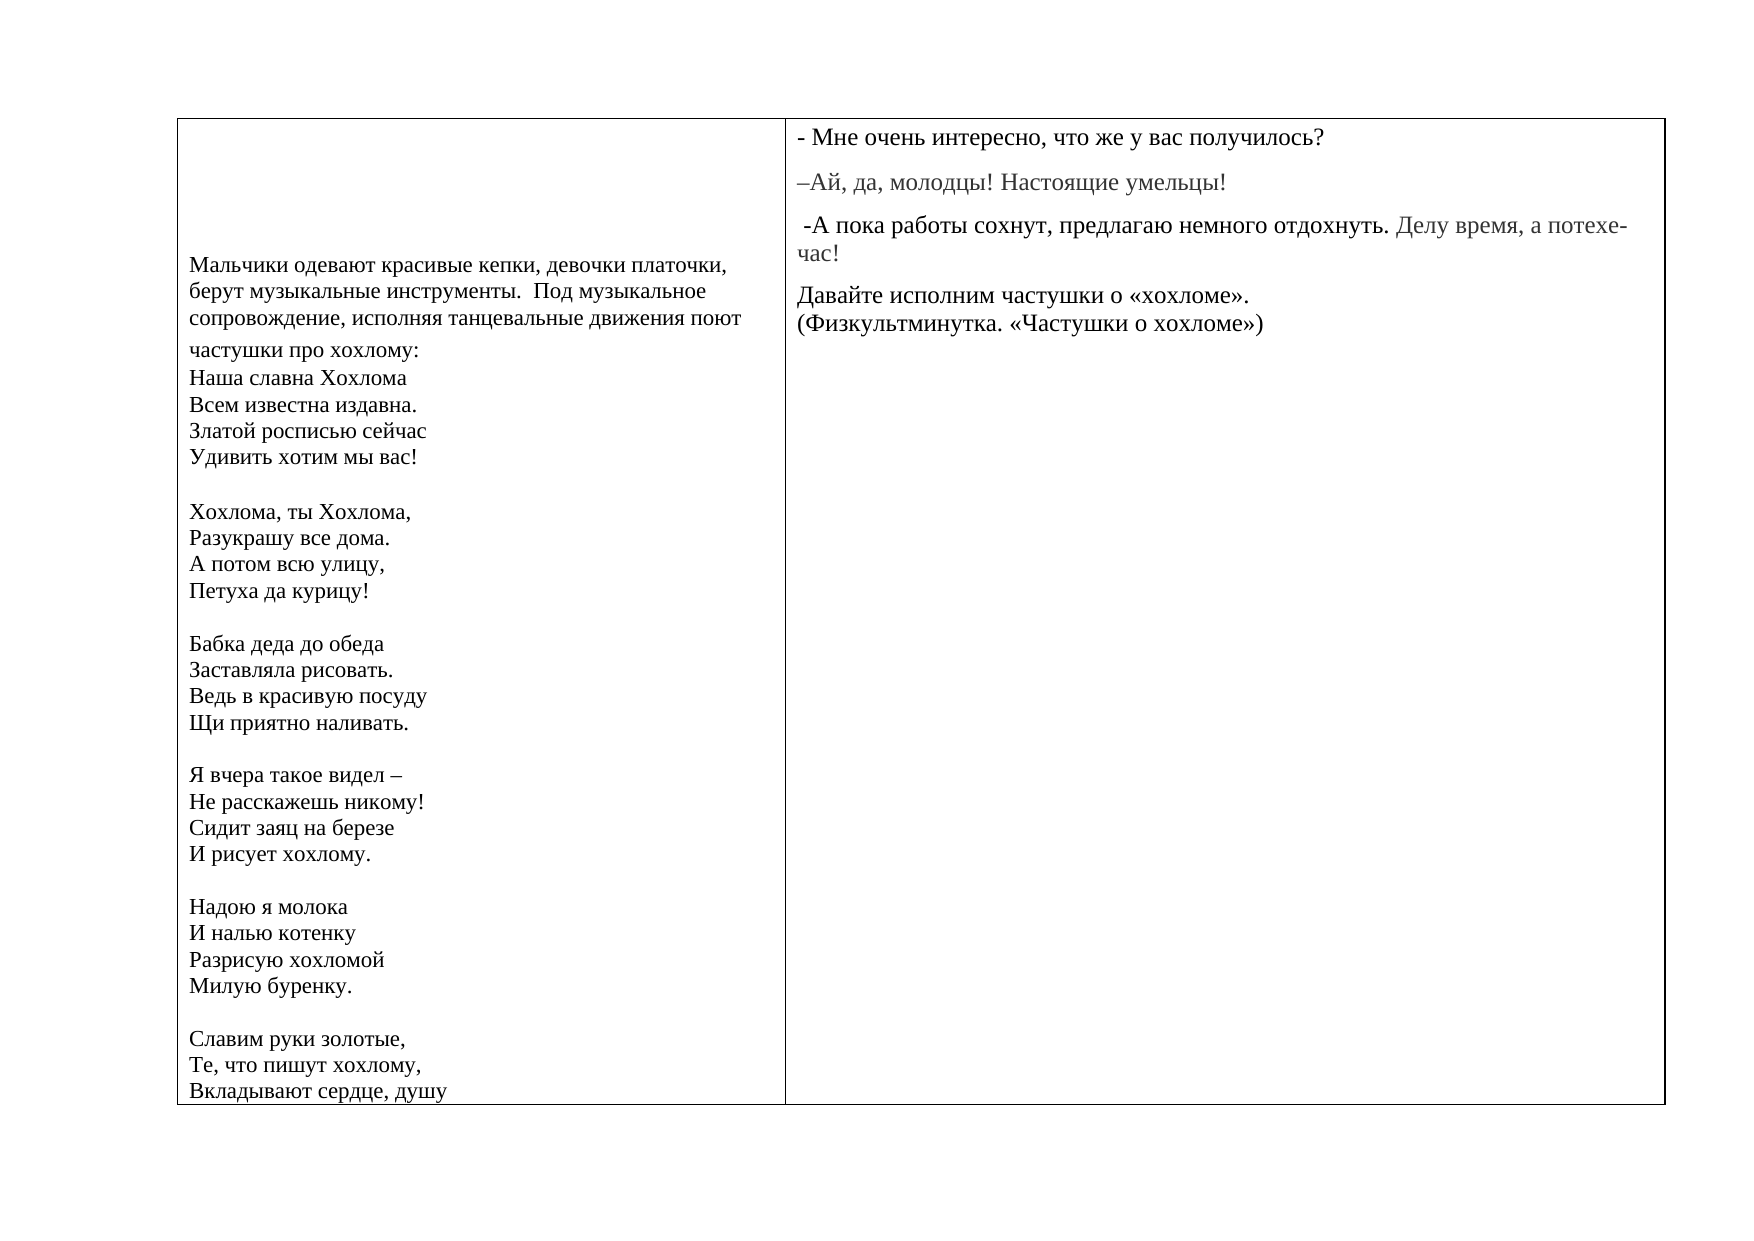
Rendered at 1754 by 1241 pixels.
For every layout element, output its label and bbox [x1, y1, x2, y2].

table_cell [786, 119, 1664, 1104]
table_cell [178, 119, 785, 1104]
